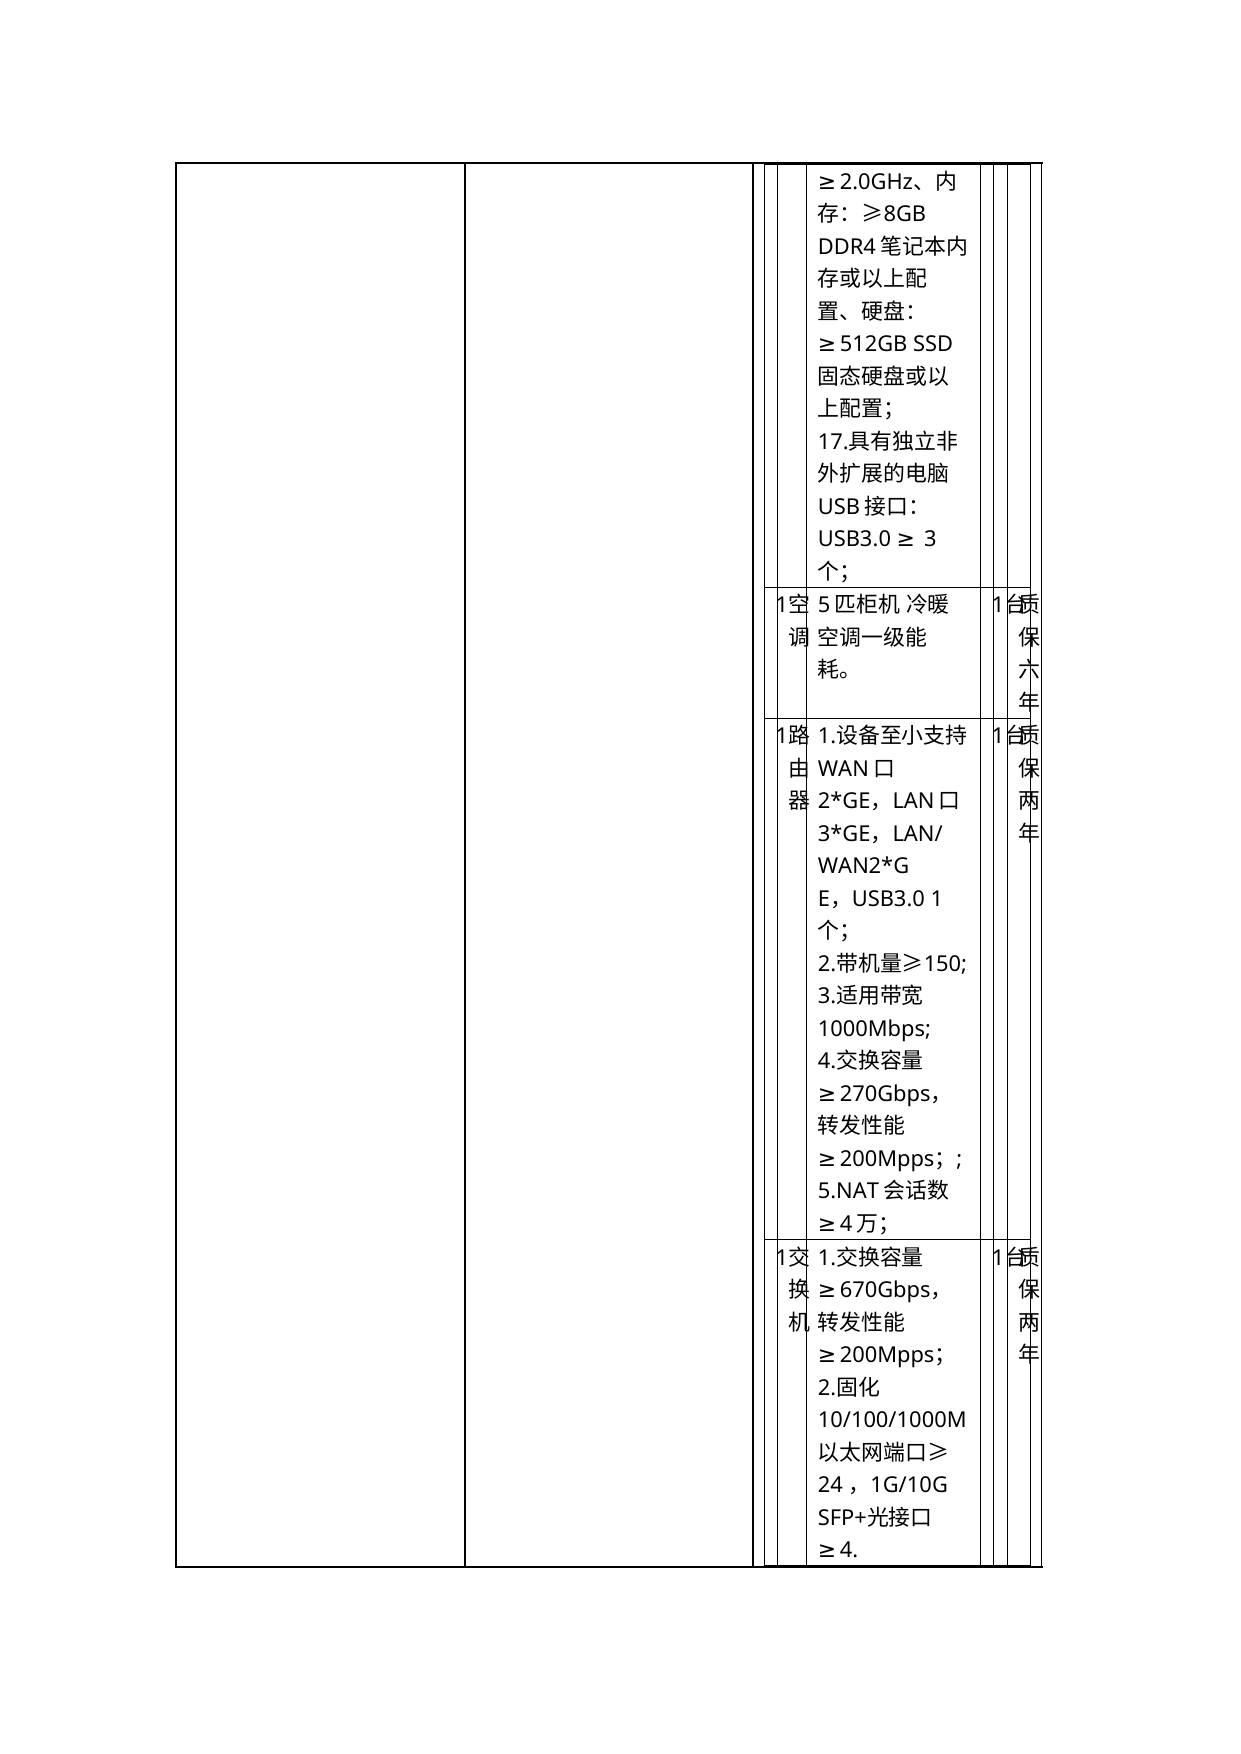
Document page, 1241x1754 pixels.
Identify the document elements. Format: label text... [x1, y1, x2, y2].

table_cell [765, 1240, 777, 1565]
table_cell 1 [177, 164, 464, 1566]
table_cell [807, 165, 980, 587]
table_cell 备注： 1、所有▲项须提供相应的佐证材料（包括但不限于产品彩页、说明书、检测报告、官网和功能截图等）予以证明，否则视为负偏离。 2、技术参数中涉及的产品尺寸均为参考。 [807, 588, 980, 718]
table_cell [994, 1240, 1007, 1565]
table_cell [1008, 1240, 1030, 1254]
table_cell 备注： 1、所有▲项须提供相应的佐证材料（包括但不限于产品彩页、说明书、检测报告、官网和功能截图等）予以证明，否则视为负偏离。 2、技术参数中涉及的产品尺寸均为参考。 [807, 719, 980, 1239]
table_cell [981, 165, 993, 587]
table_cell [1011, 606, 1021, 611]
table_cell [778, 1240, 806, 1565]
table_cell ▲ [466, 164, 752, 1566]
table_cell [1008, 165, 1030, 587]
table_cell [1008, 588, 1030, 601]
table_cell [754, 164, 764, 1566]
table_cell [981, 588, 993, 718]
table_cell 备注： 1、所有▲项须提供相应的佐证材料（包括但不限于产品彩页、说明书、检测报告、官网和功能截图等）予以证明，否则视为负偏离。 2、技术参数中涉及的产品尺寸均为参考。 [778, 719, 806, 1239]
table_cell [807, 1240, 980, 1565]
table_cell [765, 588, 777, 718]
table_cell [994, 165, 1007, 587]
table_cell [765, 165, 777, 587]
table_cell 备注： 1、所有▲项须提供相应的佐证材料（包括但不限于产品彩页、说明书、检测报告、官网和功能截图等）予以证明，否则视为负偏离。 2、技术参数中涉及的产品尺寸均为参考。 [1008, 733, 1030, 1239]
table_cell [981, 1240, 993, 1565]
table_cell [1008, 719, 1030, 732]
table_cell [778, 165, 806, 587]
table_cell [1031, 164, 1041, 1566]
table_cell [1008, 1255, 1030, 1565]
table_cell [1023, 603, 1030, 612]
